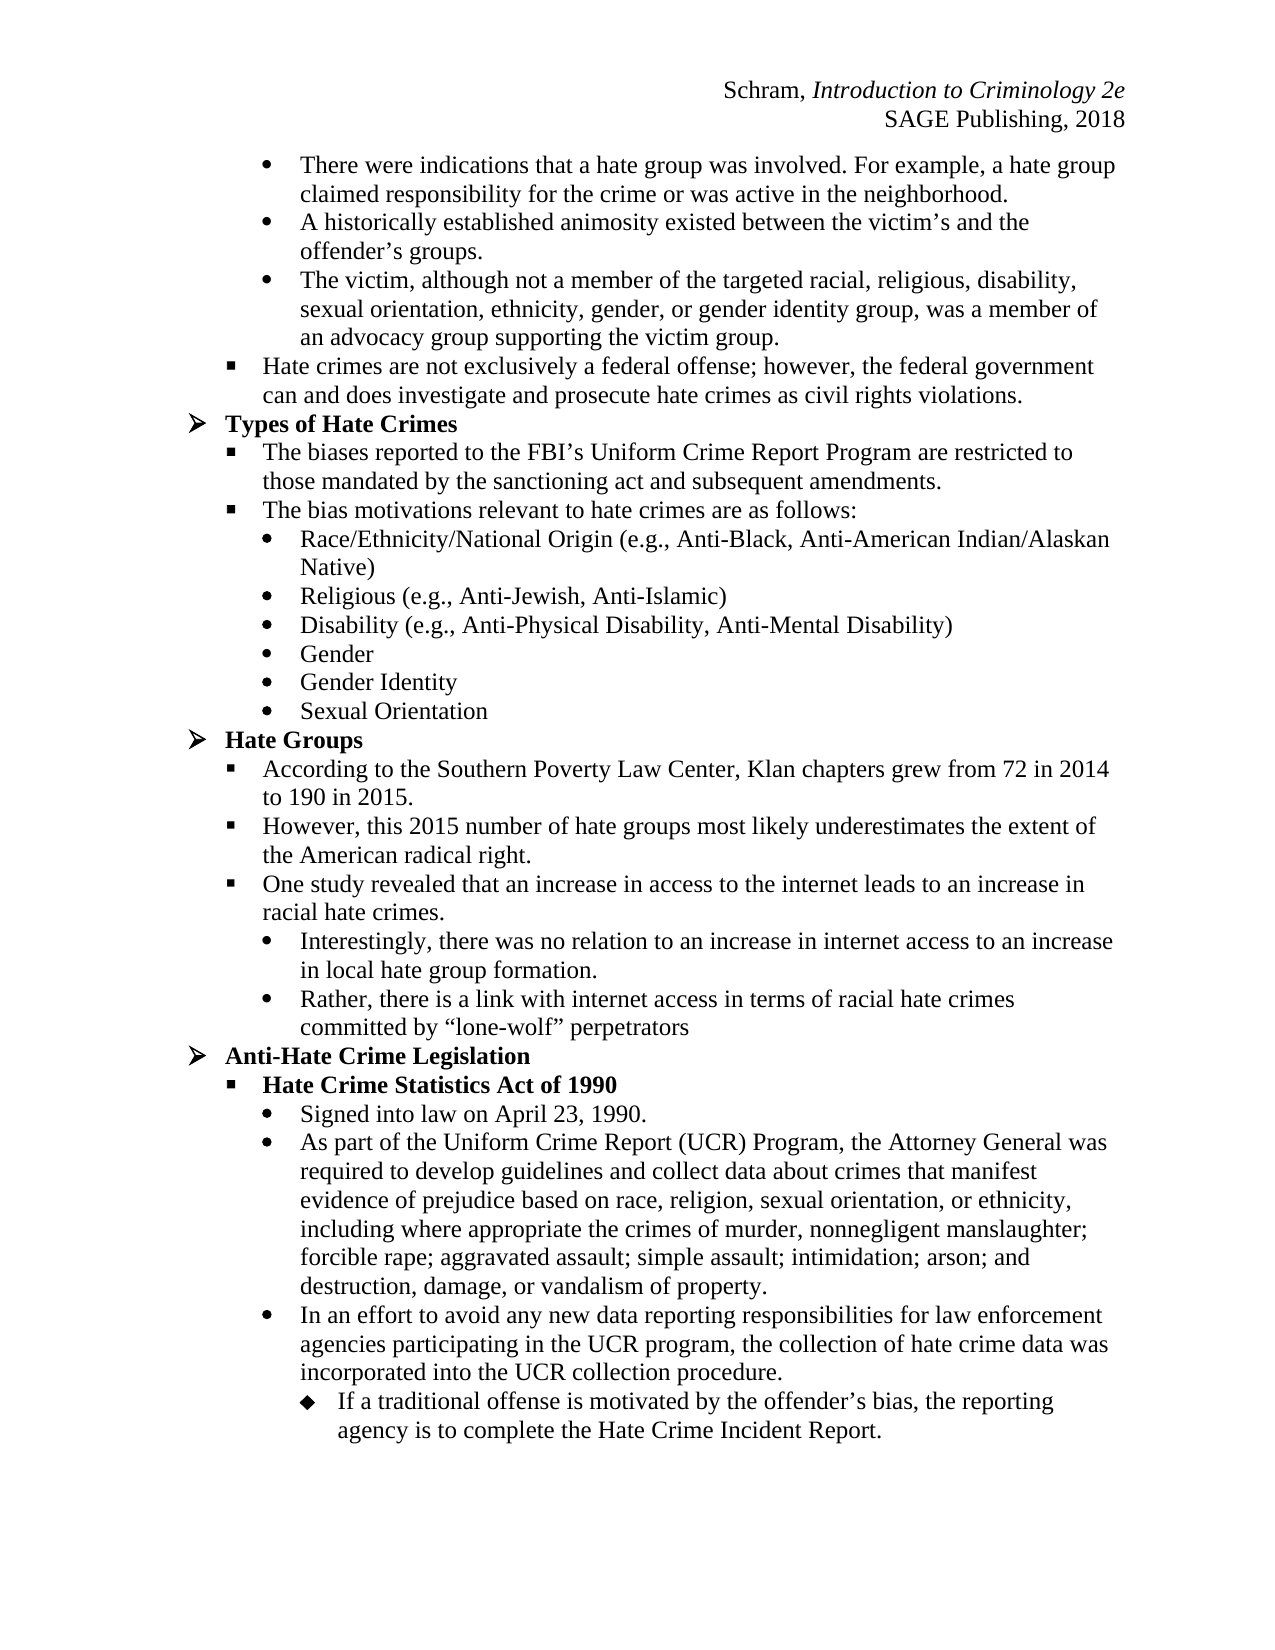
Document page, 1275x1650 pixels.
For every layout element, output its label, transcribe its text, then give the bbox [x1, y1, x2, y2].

list A historically established animosity existed between the victim’s and the offender’s groups. [262, 207, 1125, 265]
list Hate Crime Statistics Act of 1990 [225, 1070, 1125, 1099]
list However, this 2015 number of hate groups most likely underestimates the extent of the American radical right. [225, 811, 1125, 869]
list Rather, there is a link with internet access in terms of racial hate crimes committed by “lone-wolf” perpetrators [262, 984, 1125, 1041]
list The bias motivations relevant to hate crimes are as follows: [225, 495, 1125, 524]
list Hate crimes are not exclusively a federal offense; however, the federal government can and does investigate and prosecute hate crimes as civil rights violations. [225, 351, 1125, 409]
list The biases reported to the FBI’s Uniform Crime Report Program are restricted to those mandated by the sanctioning act and subsequent amendments. [225, 437, 1125, 495]
list Types of Hate Crimes [187, 409, 1125, 437]
list If a traditional offense is motivated by the offender’s bias, the reporting agency is to complete the Hate Crime Incident Report. [300, 1386, 1125, 1444]
list There were indications that a hate group was involved. For example, a hate group claimed responsibility for the crime or was active in the neighborhood. [262, 150, 1125, 207]
list Religious (e.g., Anti-Jewish, Anti-Islamic) [262, 581, 1125, 610]
list In an effort to avoid any new data reporting responsibilities for law enforcement agencies participating in the UCR program, the collection of hate crime data was incorporated into the UCR collection procedure. [262, 1300, 1125, 1386]
list According to the Southern Poverty Law Center, Klan chapters grew from 72 in 2014 to 190 in 2015. [225, 754, 1125, 811]
list One study revealed that an increase in access to the internet leads to an increase in racial hate crimes. [225, 869, 1125, 926]
list Disability (e.g., Anti-Physical Disability, Anti-Mental Disability) [262, 610, 1125, 639]
list Hate Groups [187, 725, 1125, 754]
list Interestingly, there was no relation to an increase in internet access to an increase in local hate group formation. [262, 926, 1125, 984]
list Gender [262, 639, 1125, 667]
list Gender Identity [262, 667, 1125, 696]
list Anti-Hate Crime Legislation [187, 1041, 1125, 1070]
list The victim, although not a member of the targeted racial, religious, disability, sexual orientation, ethnicity, gender, or gender identity group, was a member of an advocacy group supporting the victim group. [262, 265, 1125, 351]
list Race/Ethnicity/National Origin (e.g., Anti-Black, Anti-American Indian/Alaskan Native) [262, 524, 1125, 581]
list As part of the Uniform Crime Report (UCR) Program, the Attorney General was required to develop guidelines and collect data about crimes that manifest evidence of prejudice based on race, religion, sexual orientation, or ethnicity, including where appropriate the crimes of murder, nonnegligent manslaughter; forcible rape; aggravated assault; simple assault; intimidation; arson; and destruction, damage, or vandalism of property. [262, 1127, 1125, 1300]
list Sexual Orientation [262, 696, 1125, 725]
list Signed into law on April 23, 1990. [262, 1099, 1125, 1127]
